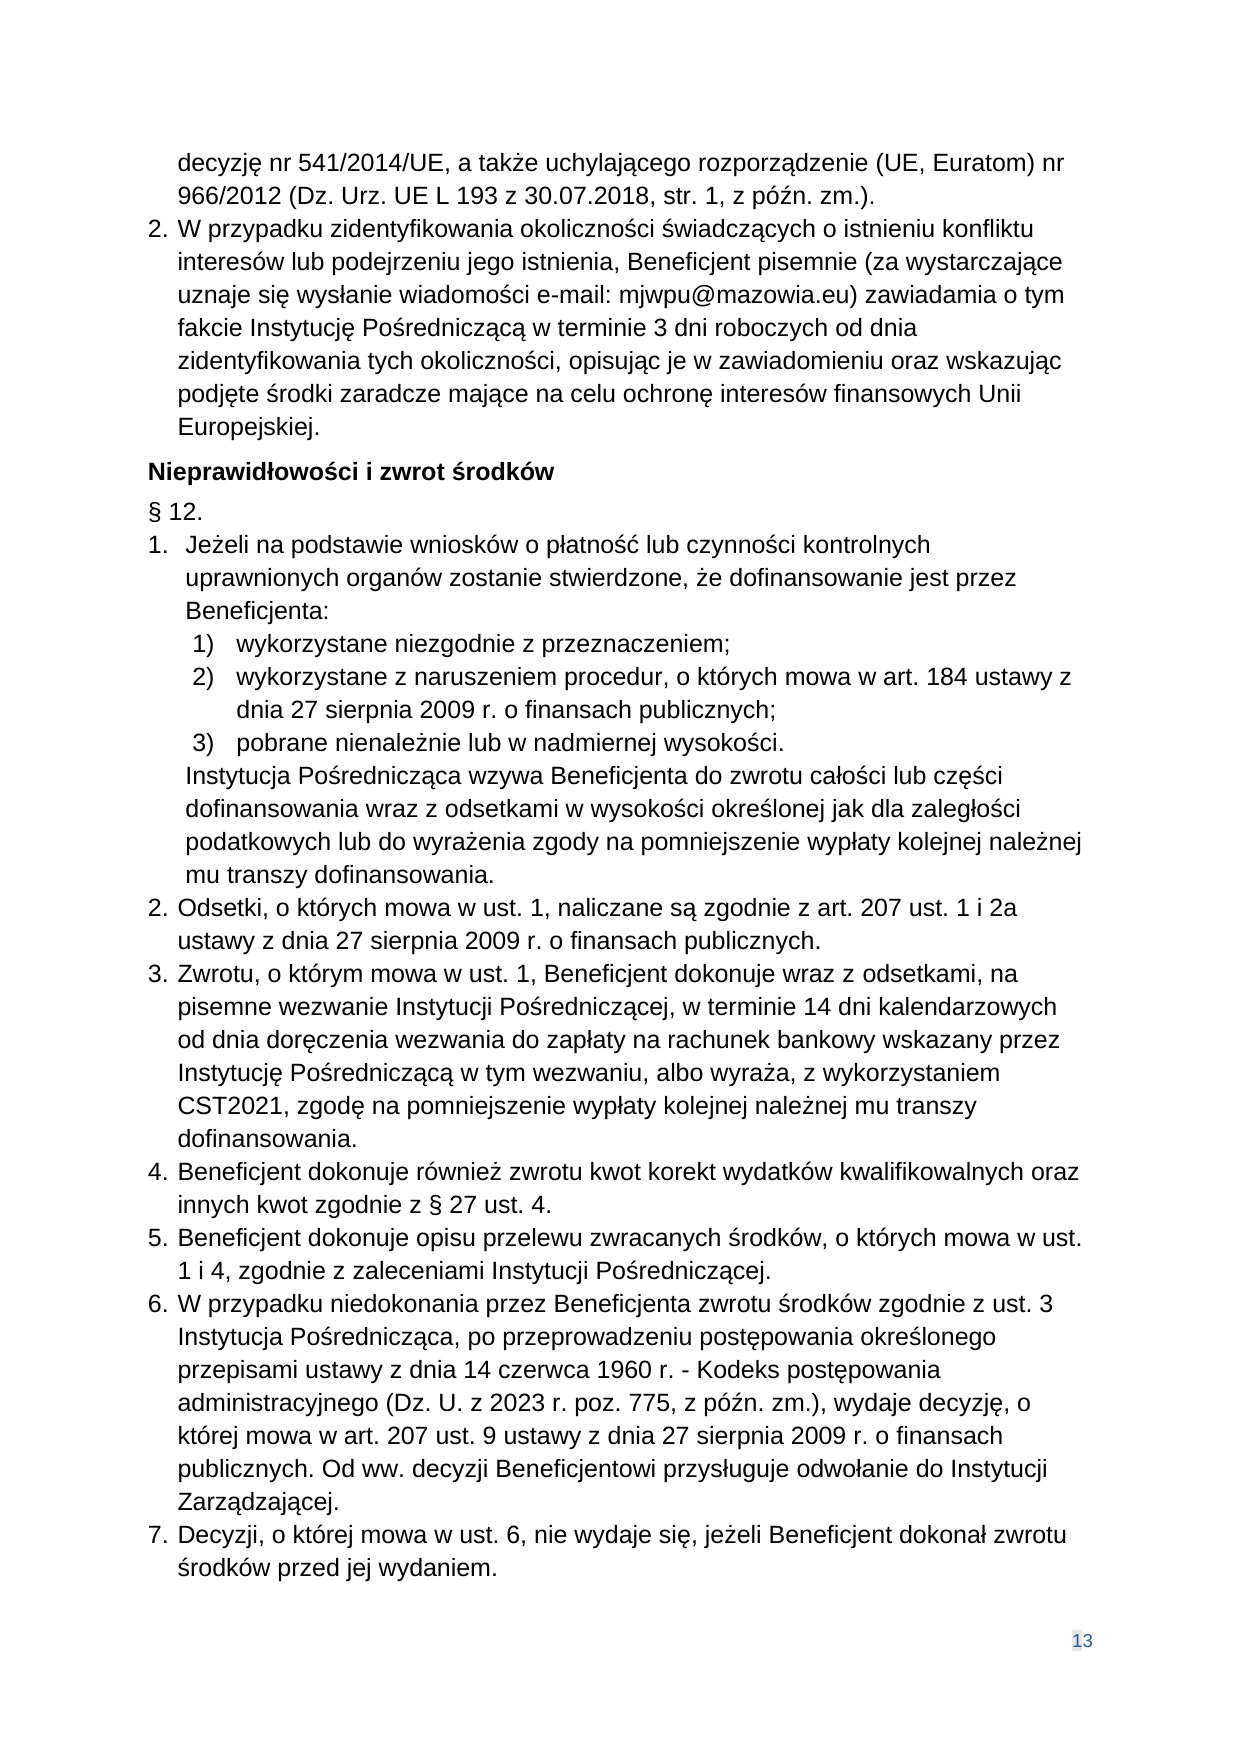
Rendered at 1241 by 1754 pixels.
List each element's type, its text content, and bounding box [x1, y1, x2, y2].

subtitle § 12. [148, 497, 1093, 525]
list wykorzystane niezgodnie z przeznaczeniem; [192, 629, 1093, 657]
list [148, 148, 1093, 209]
list Odsetki, o których mowa w ust. 1, naliczane są zgodnie z art. 207 ust. 1 i 2a ustawy z dnia 27 sierpnia 2009 r. o finansach publicznych. [148, 893, 1093, 954]
list pobrane nienależnie lub w nadmiernej wysokości. [192, 728, 1093, 756]
list Beneficjent dokonuje opisu przelewu zwracanych środków, o których mowa w ust. 1 i 4, zgodnie z zaleceniami Instytucji Pośredniczącej. [148, 1223, 1093, 1285]
subtitle Nieprawidłowości i zwrot środków [148, 457, 1093, 486]
list W przypadku zidentyfikowania okoliczności świadczących o istnieniu konfliktu interesów lub podejrzeniu jego istnienia, Beneficjent pisemnie (za wystarczające uznaje się wysłanie wiadomości e-mail: mjwpu@mazowia.eu) zawiadamia o tym fakcie Instytucję Pośredniczącą w terminie 3 dni roboczych od dnia zidentyfikowania tych okoliczności, opisując je w zawiadomieniu oraz wskazując podjęte środki zaradcze mające na celu ochronę interesów finansowych Unii Europejskiej. [148, 214, 1093, 441]
list Beneficjent dokonuje również zwrotu kwot korekt wydatków kwalifikowalnych oraz innych kwot zgodnie z § 27 ust. 4. [148, 1157, 1093, 1219]
list W przypadku niedokonania przez Beneficjenta zwrotu środków zgodnie z ust. 3 Instytucja Pośrednicząca, po przeprowadzeniu postępowania określonego przepisami ustawy z dnia 14 czerwca 1960 r. - Kodeks postępowania administracyjnego (Dz. U. z 2023 r. poz. 775, z późn. zm.), wydaje decyzję, o której mowa w art. 207 ust. 9 ustawy z dnia 27 sierpnia 2009 r. o finansach publicznych. Od ww. decyzji Beneficjentowi przysługuje odwołanie do Instytucji Zarządzającej. [148, 1289, 1093, 1516]
list Decyzji, o której mowa w ust. 6, nie wydaje się, jeżeli Beneficjent dokonał zwrotu środków przed jej wydaniem. [148, 1520, 1093, 1582]
list Zwrotu, o którym mowa w ust. 1, Beneficjent dokonuje wraz z odsetkami, na pisemne wezwanie Instytucji Pośredniczącej, w terminie 14 dni kalendarzowych od dnia doręczenia wezwania do zapłaty na rachunek bankowy wskazany przez Instytucję Pośredniczącą w tym wezwaniu, albo wyraża, z wykorzystaniem CST2021, zgodę na pomniejszenie wypłaty kolejnej należnej mu transzy dofinansowania. [148, 959, 1093, 1153]
list Instytucja Pośrednicząca wzywa Beneficjenta do zwrotu całości lub części dofinansowania wraz z odsetkami w wysokości określonej jak dla zaległości podatkowych lub do wyrażenia zgody na pomniejszenie wypłaty kolejnej należnej mu transzy dofinansowania. [185, 761, 1093, 888]
list wykorzystane z naruszeniem procedur, o których mowa w art. 184 ustawy z dnia 27 sierpnia 2009 r. o finansach publicznych; [192, 662, 1093, 723]
list Jeżeli na podstawie wniosków o płatność lub czynności kontrolnych uprawnionych organów zostanie stwierdzone, że dofinansowanie jest przez Beneficjenta: [148, 529, 1093, 624]
